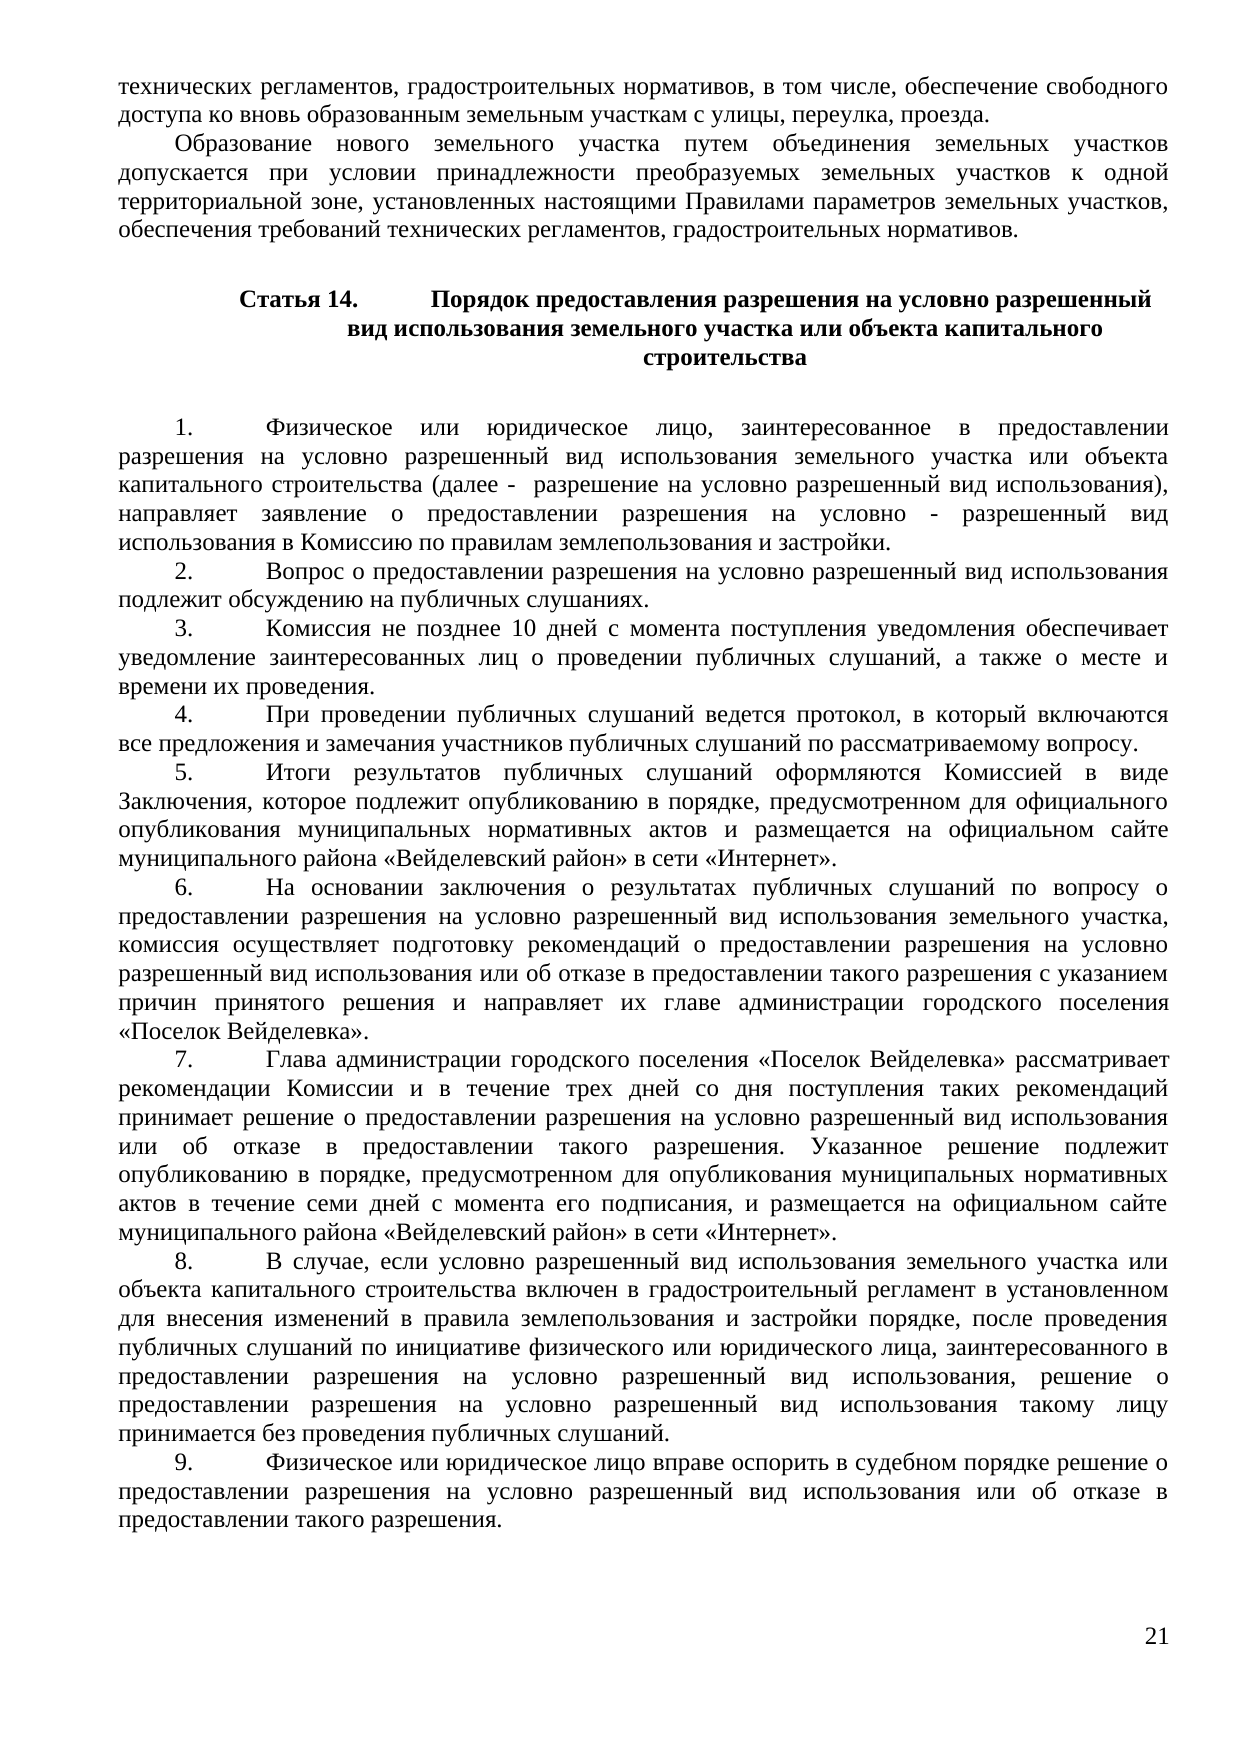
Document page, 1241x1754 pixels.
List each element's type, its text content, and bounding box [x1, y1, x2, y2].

text 9. Физическое или юридическое лицо вправе оспорить в судебном порядке решение о предоставлении разрешения на условно разрешенный вид использования или об отказе в предоставлении такого разрешения. [118, 1447, 1169, 1533]
text 8. В случае, если условно разрешенный вид использования земельного участка или объекта капитального строительства включен в градостроительный регламент в установленном для внесения изменений в правила землепользования и застройки порядке, после проведения публичных слушаний по инициативе физического или юридического лица, заинтересованного в предоставлении разрешения на условно разрешенный вид использования, решение о предоставлении разрешения на условно разрешенный вид использования такому лицу принимается без проведения публичных слушаний. [118, 1246, 1169, 1447]
text 7. Глава администрации городского поселения «Поселок Вейделевка» рассматривает рекомендации Комиссии и в течение трех дней со дня поступления таких рекомендаций принимает решение о предоставлении разрешения на условно разрешенный вид использования или об отказе в предоставлении такого разрешения. Указанное решение подлежит опубликованию в порядке, предусмотренном для опубликования муниципальных нормативных актов в течение семи дней с момента его подписания, и размещается на официальном сайте муниципального района «Вейделевский район» в сети «Интернет». [118, 1044, 1169, 1246]
text 2. Вопрос о предоставлении разрешения на условно разрешенный вид использования подлежит обсуждению на публичных слушаниях. [118, 556, 1169, 613]
text 6. На основании заключения о результатах публичных слушаний по вопросу о предоставлении разрешения на условно разрешенный вид использования земельного участка, комиссия осуществляет подготовку рекомендаций о предоставлении разрешения на условно разрешенный вид использования или об отказе в предоставлении такого разрешения с указанием причин принятого решения и направляет их главе администрации городского поселения «Поселок Вейделевка». [118, 872, 1169, 1044]
subtitle Порядок предоставления разрешения на условно разрешенный вид использования земельного участка или объекта капитального строительства [222, 284, 1169, 371]
text 3. Комиссия не позднее 10 дней с момента поступления уведомления обеспечивает уведомление заинтересованных лиц о проведении публичных слушаний, а также о месте и времени их проведения. [118, 613, 1169, 699]
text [118, 71, 1169, 128]
text Образование нового земельного участка путем объединения земельных участков допускается при условии принадлежности преобразуемых земельных участков к одной территориальной зоне, установленных настоящими Правилами параметров земельных участков, обеспечения требований технических регламентов, градостроительных нормативов. [118, 128, 1169, 243]
text 1. Физическое или юридическое лицо, заинтересованное в предоставлении разрешения на условно разрешенный вид использования земельного участка или объекта капитального строительства (далее - разрешение на условно разрешенный вид использования), направляет заявление о предоставлении разрешения на условно - разрешенный вид использования в Комиссию по правилам землепользования и застройки. [118, 412, 1169, 556]
text 4. При проведении публичных слушаний ведется протокол, в который включаются все предложения и замечания участников публичных слушаний по рассматриваемому вопросу. [118, 699, 1169, 757]
text 5. Итоги результатов публичных слушаний оформляются Комиссией в виде Заключения, которое подлежит опубликованию в порядке, предусмотренном для официального опубликования муниципальных нормативных актов и размещается на официальном сайте муниципального района «Вейделевский район» в сети «Интернет». [118, 757, 1169, 872]
